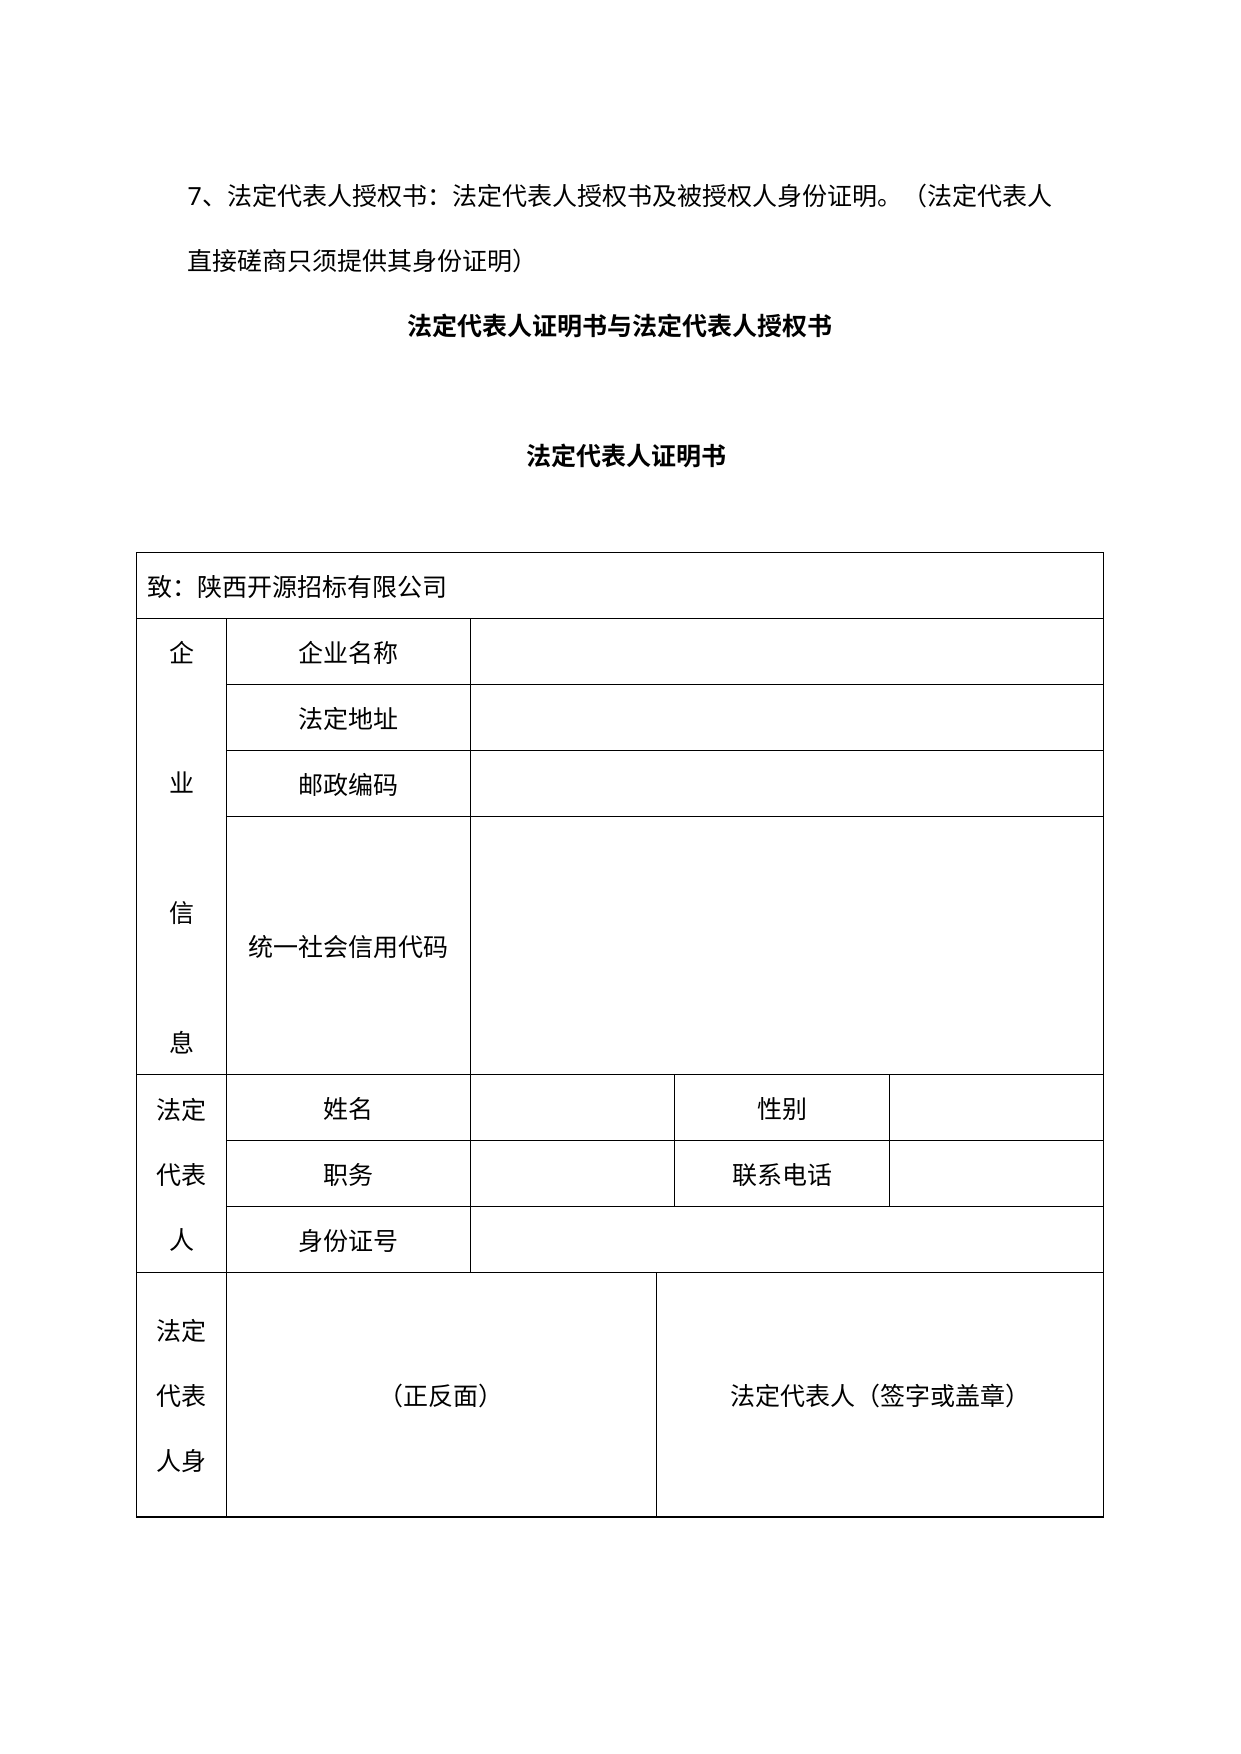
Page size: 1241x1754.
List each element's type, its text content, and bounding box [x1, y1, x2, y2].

table_cell [890, 1141, 1103, 1206]
table_cell [471, 619, 1103, 684]
table_cell 身份证号 [227, 1207, 470, 1272]
text 法定代表人证明书 [187, 422, 1053, 487]
table_cell [471, 817, 1103, 1074]
table_cell 姓名 [227, 1075, 470, 1140]
table_cell [471, 751, 1103, 816]
table_cell 法定代表人身份证复印件 [137, 1273, 226, 1516]
table_cell [890, 1075, 1103, 1140]
table_cell 企业名称 [227, 619, 470, 684]
table_cell （正反面） [227, 1273, 656, 1516]
text 法定代表人证明书与法定代表人授权书 [187, 292, 1053, 357]
table_header 致：陕西开源招标有限公司 [137, 553, 1103, 618]
table_cell [471, 685, 1103, 750]
table_cell 法定代表人 [137, 1075, 226, 1272]
table_cell 统一社会信用代码 [227, 817, 470, 1074]
table_cell 性别 [675, 1075, 889, 1140]
table_cell 职务 [227, 1141, 470, 1206]
table_cell [471, 1207, 1103, 1272]
table_cell 法定地址 [227, 685, 470, 750]
table_cell 企 业 信 息 [137, 619, 226, 1074]
table_cell [471, 1075, 674, 1140]
table_cell 联系电话 [675, 1141, 889, 1206]
list 7、法定代表人授权书：法定代表人授权书及被授权人身份证明。（法定代表人直接磋商只须提供其身份证明） [187, 162, 1053, 292]
table_cell 法定代表人（签字或盖章） [657, 1273, 1103, 1516]
table_cell 邮政编码 [227, 751, 470, 816]
table_cell [471, 1141, 674, 1206]
